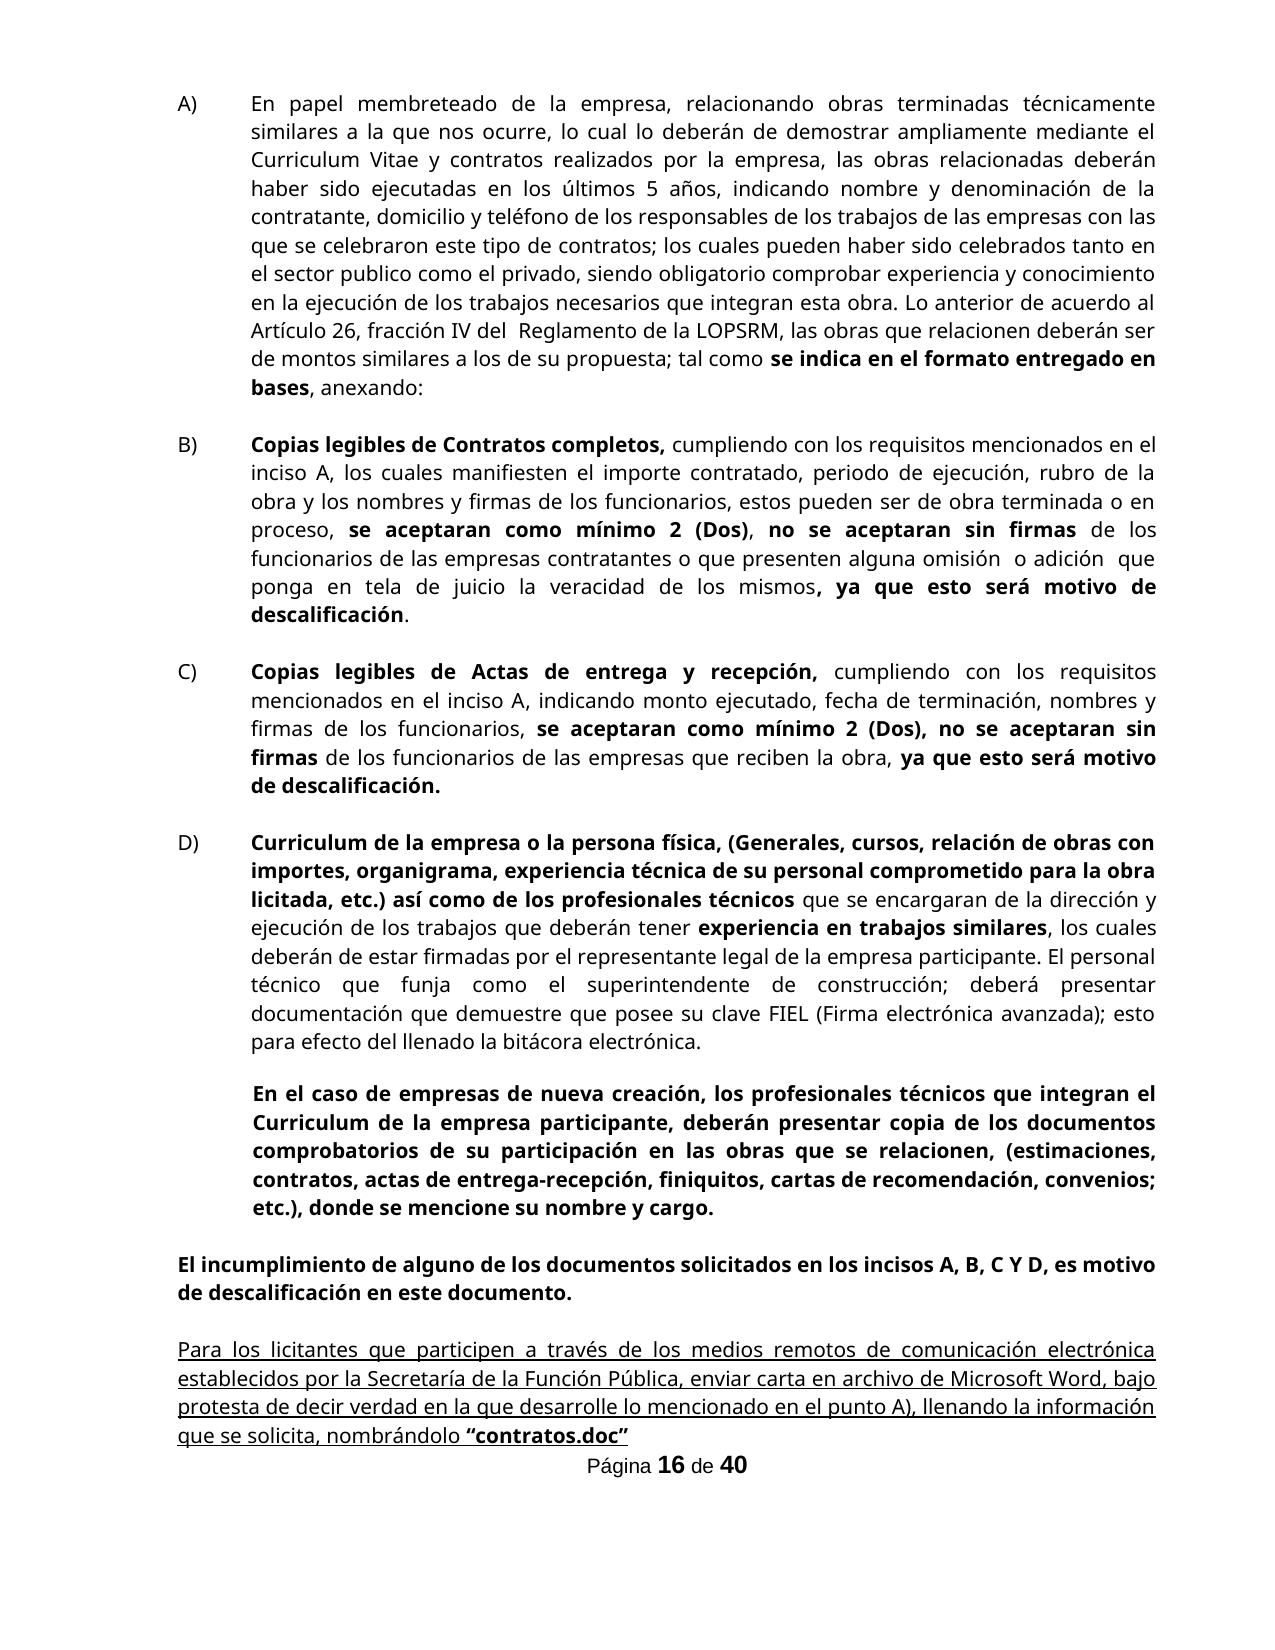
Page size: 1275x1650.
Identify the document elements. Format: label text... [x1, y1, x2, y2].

text Para los licitantes que participen a través de los medios remotos de comunicación electrónica establecidos por la Secretaría de la Función Pública, enviar carta en archivo de Microsoft Word, bajo protesta de decir verdad en la que desarrolle lo mencionado en el punto A), llenando la información que se solicita, nombrándolo “contratos.doc” [177, 1389, 1157, 1449]
text En el caso de empresas de nueva creación, los profesionales técnicos que integran el Curriculum de la empresa participante, deberán presentar copia de los documentos comprobatorios de su participación en las obras que se relacionen, (estimaciones, contratos, actas de entrega-recepción, finiquitos, cartas de recomendación, convenios; etc.), donde se mencione su nombre y cargo. [251, 1079, 1157, 1222]
text D) Curriculum de la empresa o la persona física, (Generales, cursos, relación de obras con importes, organigrama, experiencia técnica de su personal comprometido para la obra licitada, etc.) así como de los profesionales técnicos que se encargaran de la dirección y ejecución de los trabajos que deberán tener experiencia en trabajos similares, los cuales deberán de estar firmadas por el representante legal de la empresa participante. El personal técnico que funja como el superintendente de construcción; deberá presentar documentación que demuestre que posee su clave FIEL (Firma electrónica avanzada); esto para efecto del llenado la bitácora electrónica. [177, 828, 1157, 1056]
text Para los licitantes que participen a través de los medios remotos de comunicación electrónica establecidos por la Secretaría de la Función Pública, enviar carta en archivo de Microsoft Word, bajo protesta de decir verdad en la que desarrolle lo mencionado en el punto A), llenando la información que se solicita, nombrándolo “contratos.doc” [177, 1335, 1157, 1388]
text A) En papel membreteado de la empresa, relacionando obras terminadas técnicamente similares a la que nos ocurre, lo cual lo deberán de demostrar ampliamente mediante el Curriculum Vitae y contratos realizados por la empresa, las obras relacionadas deberán haber sido ejecutadas en los últimos 5 años, indicando nombre y denominación de la contratante, domicilio y teléfono de los responsables de los trabajos de las empresas con las que se celebraron este tipo de contratos; los cuales pueden haber sido celebrados tanto en el sector publico como el privado, siendo obligatorio comprobar experiencia y conocimiento en la ejecución de los trabajos necesarios que integran esta obra. Lo anterior de acuerdo al Artículo 26, fracción IV del Reglamento de , las obras que relacionen deberán ser de montos similares a los de su propuesta; tal como se indica en el formato entregado en bases, anexando: [177, 89, 1157, 401]
text B) Copias legibles de Contratos completos, cumpliendo con los requisitos mencionados en el inciso A, los cuales manifiesten el importe contratado, periodo de ejecución, rubro de la obra y los nombres y firmas de los funcionarios, estos pueden ser de obra terminada o en proceso, se aceptaran como mínimo 2 (Dos), no se aceptaran sin firmas de los funcionarios de las empresas contratantes o que presenten alguna omisión o adición que ponga en tela de juicio la veracidad de los mismos, ya que esto será motivo de descalificación. [177, 430, 1157, 629]
text El incumplimiento de alguno de los documentos solicitados en los incisos A, B, C Y D, es motivo de descalificación en este documento. [177, 1250, 1157, 1307]
text C) Copias legibles de Actas de entrega y recepción, cumpliendo con los requisitos mencionados en el inciso A, indicando monto ejecutado, fecha de terminación, nombres y firmas de los funcionarios, se aceptaran como mínimo 2 (Dos), no se aceptaran sin firmas de los funcionarios de las empresas que reciben la obra, ya que esto será motivo de descalificación. [177, 657, 1157, 799]
